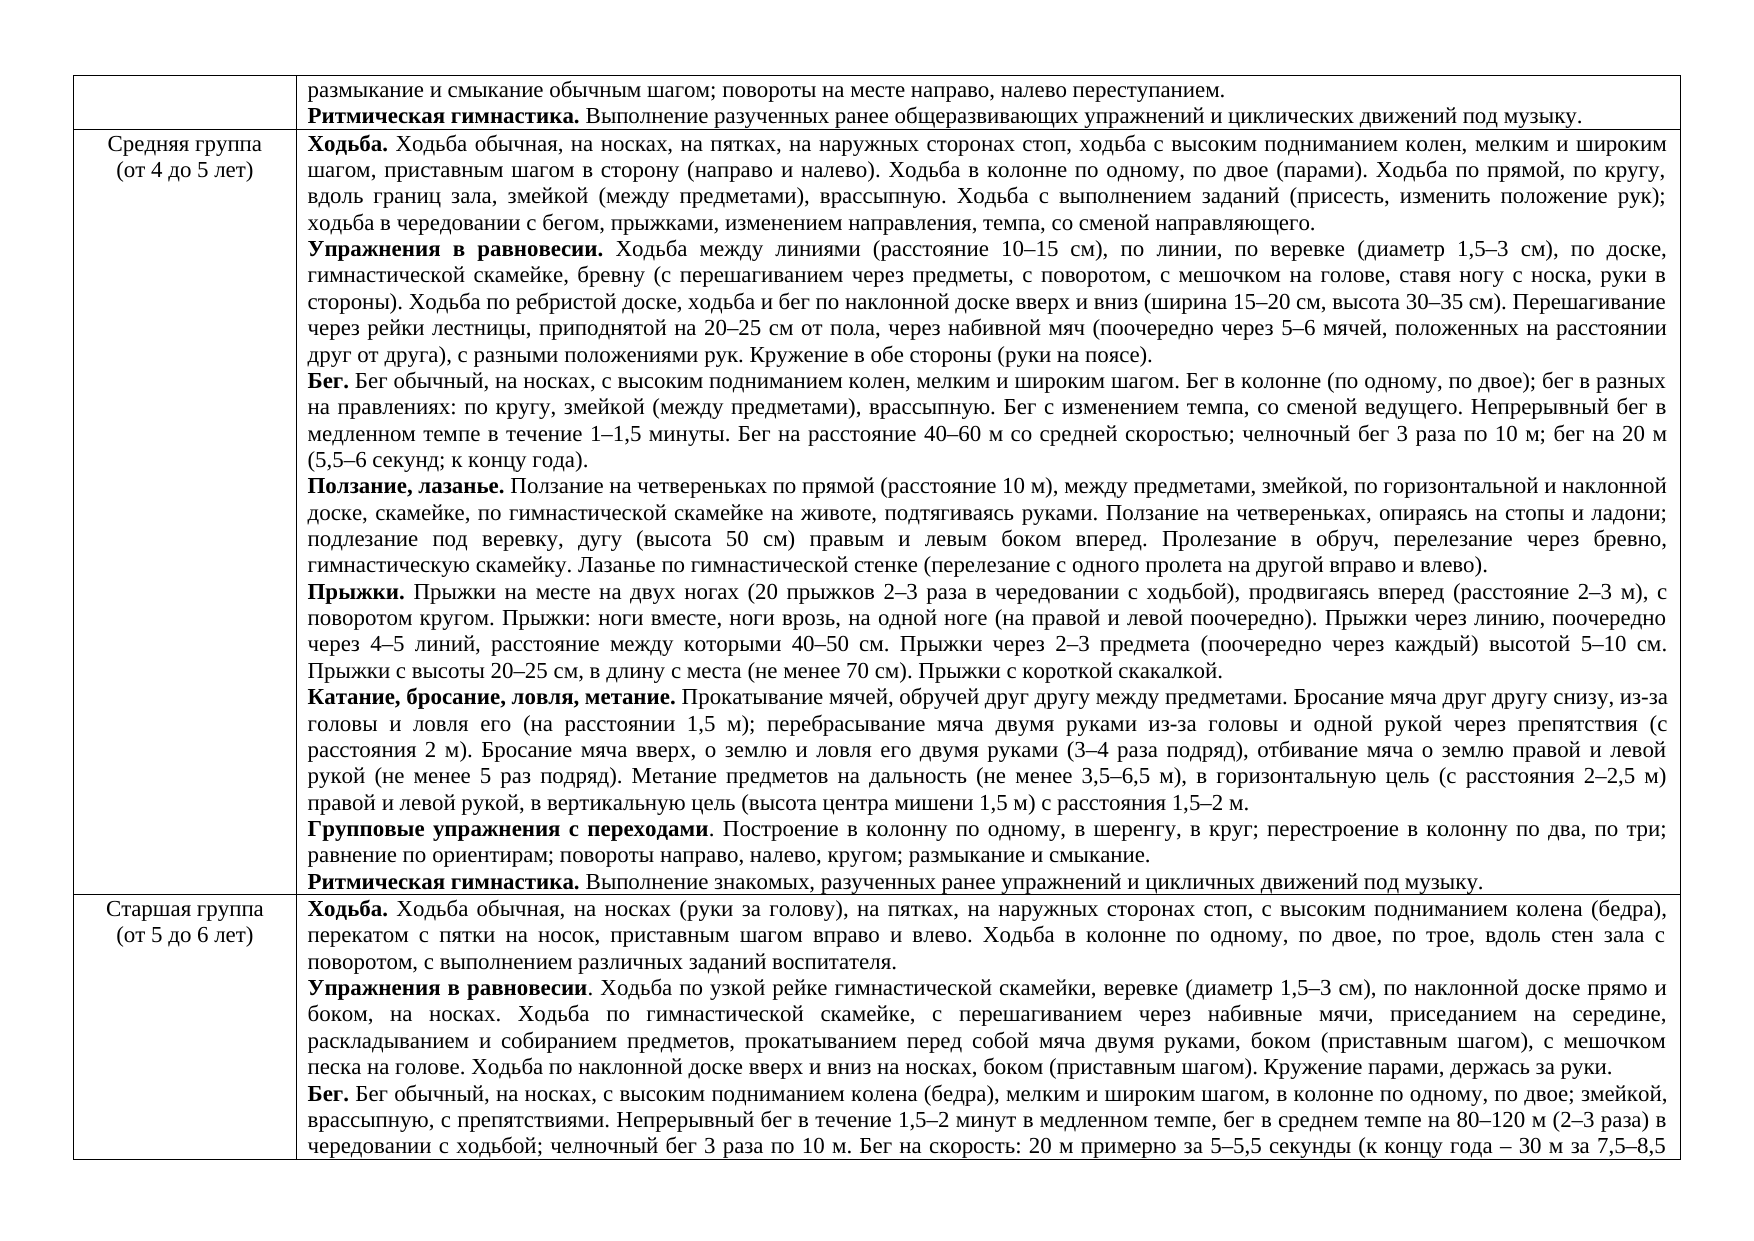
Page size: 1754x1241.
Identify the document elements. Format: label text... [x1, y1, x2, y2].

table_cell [74, 895, 296, 1159]
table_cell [74, 76, 296, 129]
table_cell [297, 895, 1680, 1159]
table_cell Средняя группа (от 4 до 5 лет) [74, 130, 296, 894]
table_cell Ходьба. Ходьба обычная, на носках, на пятках, на наружных сторонах стоп, ходьба с высоким подниманием колен, мелким и широким шагом, приставным шагом в сторону (направо и налево). Ходьба в колонне по одному, по двое (парами). Ходьба по прямой, по кругу, вдоль границ зала, змейкой (между предметами), врассыпную. Ходьба с выполнением заданий (присесть, изменить положение рук); ходьба в чередовании с бегом, прыжками, изменением направления, темпа, со сменой направляющего. Упражнения в равновесии. Ходьба между линиями (расстояние 10–15 см), по линии, по веревке (диаметр 1,5–3 см), по доске, гимнастической скамейке, бревну (с перешагиванием через предметы, с поворотом, с мешочком на голове, ставя ногу с носка, руки в стороны). Ходьба по ребристой доске, ходьба и бег по наклонной доске вверх и вниз (ширина 15–20 см, высота 30–35 см). Перешагивание через рейки лестницы, приподнятой на 20–25 см от пола, через набивной мяч (поочередно через 5–6 мячей, положенных на расстоянии друг от друга), с разными положениями рук. Кружение в обе стороны (руки на поясе). Бег. Бег обычный, на носках, с высоким подниманием колен, мелким и широким шагом. Бег в колонне (по одному, по двое); бег в разных на правлениях: по кругу, змейкой (между предметами), врассыпную. Бег с изменением темпа, со сменой ведущего. Непрерывный бег в медленном темпе в течение 1–1,5 минуты. Бег на расстояние 40–60 м со средней скоростью; челночный бег 3 раза по 10 м; бег на 20 м (5,5–6 секунд; к концу года). Ползание, лазанье. Ползание на четвереньках по прямой (расстояние 10 м), между предметами, змейкой, по горизонтальной и наклонной доске, скамейке, по гимнастической скамейке на животе, подтягиваясь руками. Ползание на четвереньках, опираясь на стопы и ладони; подлезание под веревку, дугу (высота 50 см) правым и левым боком вперед. Пролезание в обруч, перелезание через бревно, гимнастическую скамейку. Лазанье по гимнастической стенке (перелезание с одного пролета на другой вправо и влево). Прыжки. Прыжки на месте на двух ногах (20 прыжков 2–3 раза в чередовании с ходьбой), продвигаясь вперед (расстояние 2–3 м), с поворотом кругом. Прыжки: ноги вместе, ноги врозь, на одной ноге (на правой и левой поочередно). Прыжки через линию, поочередно через 4–5 линий, расстояние между которыми 40–50 см. Прыжки через 2–3 предмета (поочередно через каждый) высотой 5–10 см. Прыжки с высоты 20–25 см, в длину с места (не менее 70 см). Прыжки с короткой скакалкой. Катание, бросание, ловля, метание. Прокатывание мячей, обручей друг другу между предметами. Бросание мяча друг другу снизу, из-за головы и ловля его (на расстоянии 1,5 м); перебрасывание мяча двумя руками из-за головы и одной рукой через препятствия (с расстояния 2 м). Бросание мяча вверх, о землю и ловля его двумя руками (3–4 раза подряд), отбивание мяча о землю правой и левой рукой (не менее 5 раз подряд). Метание предметов на дальность (не менее 3,5–6,5 м), в горизонтальную цель (с расстояния 2–2,5 м) правой и левой рукой, в вертикальную цель (высота центра мишени 1,5 м) с расстояния 1,5–2 м. Групповые упражнения с переходами. Построение в колонну по одному, в шеренгу, в круг; перестроение в колонну по два, по три; равнение по ориентирам; повороты направо, налево, кругом; размыкание и смыкание. Ритмическая гимнастика. Выполнение знакомых, разученных ранее упражнений и цикличных движений под музыку. [297, 130, 1680, 894]
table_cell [297, 76, 1680, 129]
